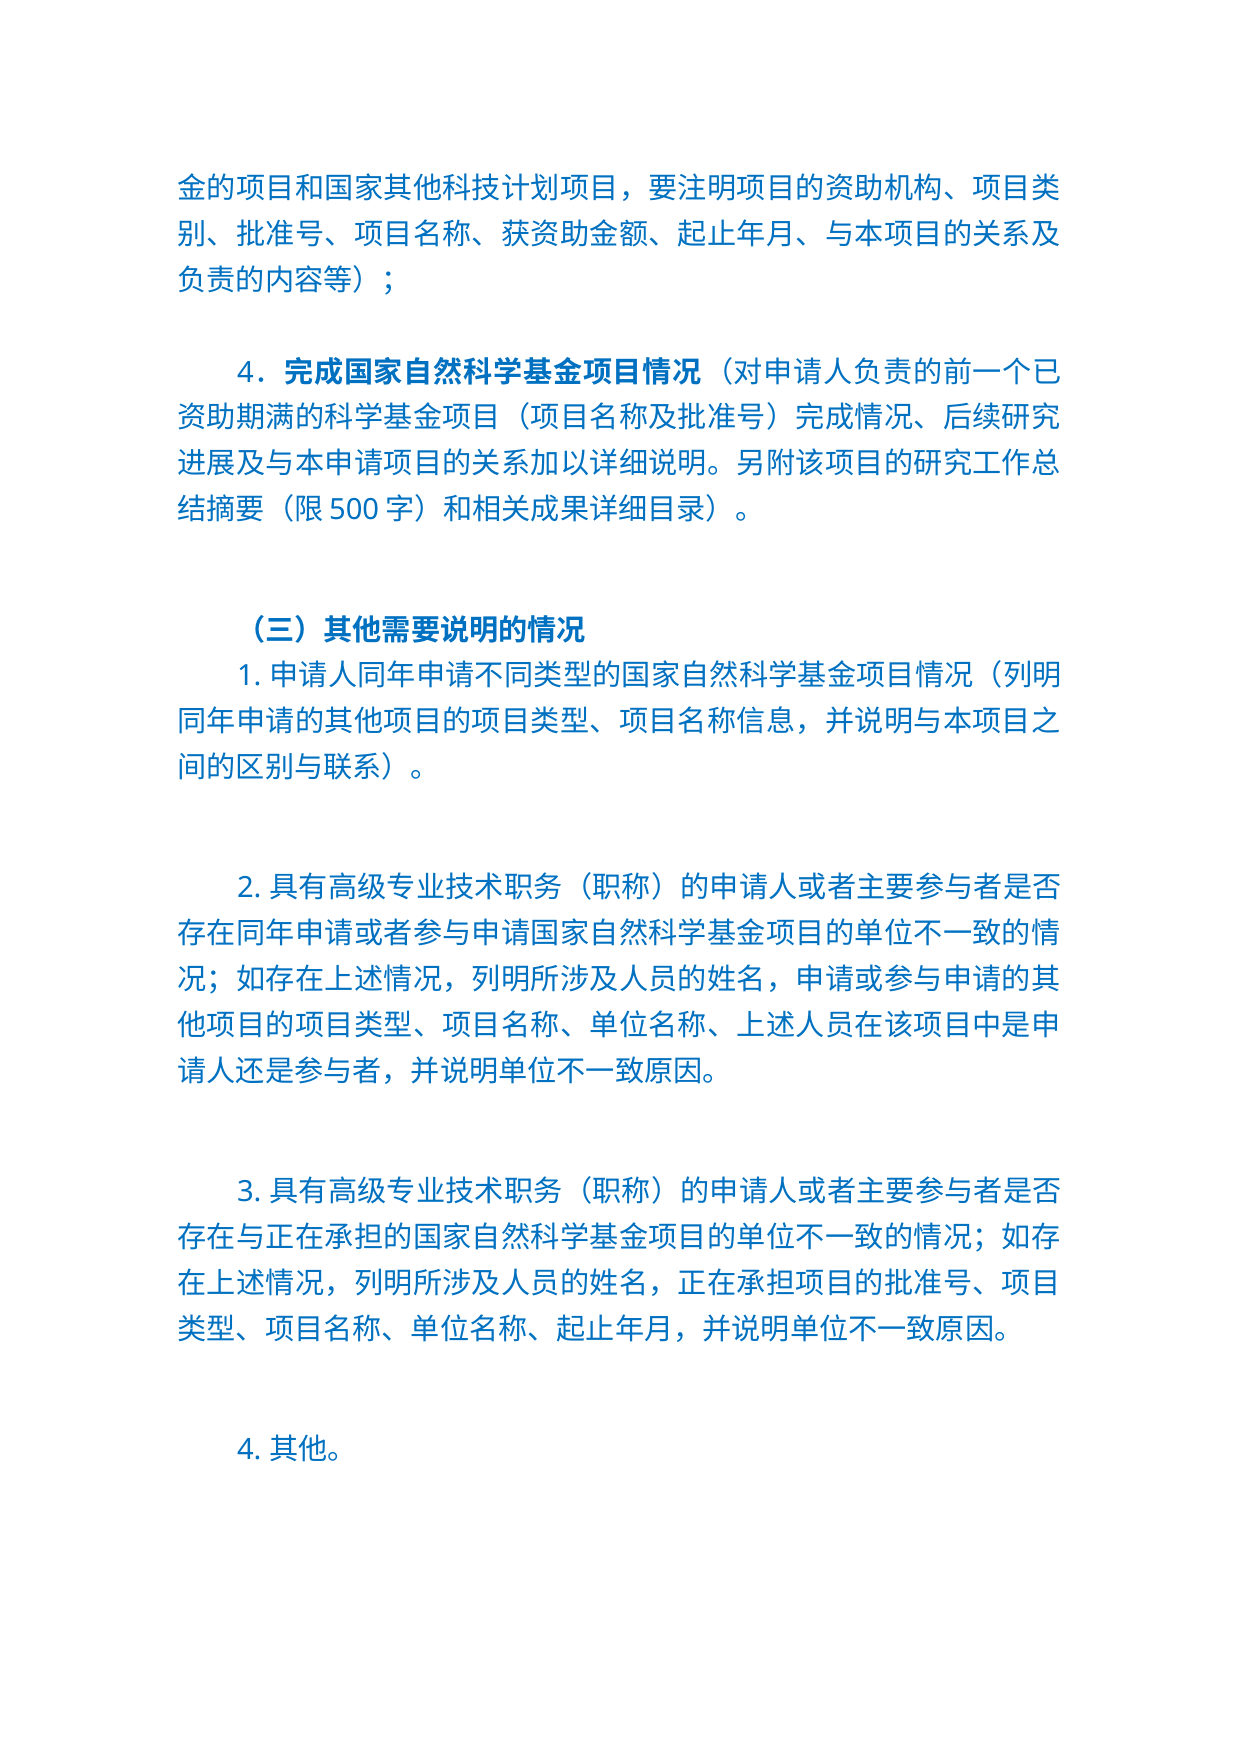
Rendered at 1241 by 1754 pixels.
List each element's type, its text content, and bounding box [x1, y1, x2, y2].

text 2. 具有高级专业技术职务（职称）的申请人或者主要参与者是否存在同年申请或者参与申请国家自然科学基金项目的单位不一致的情况；如存在上述情况，列明所涉及人员的姓名，申请或参与申请的其他项目的项目类型、项目名称、单位名称、上述人员在该项目中是申请人还是参与者，并说明单位不一致原因。 [177, 861, 1063, 1090]
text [177, 162, 1063, 299]
text （三）其他需要说明的情况 [177, 603, 1063, 649]
text 3. 具有高级专业技术职务（职称）的申请人或者主要参与者是否存在与正在承担的国家自然科学基金项目的单位不一致的情况；如存在上述情况，列明所涉及人员的姓名，正在承担项目的批准号、项目类型、项目名称、单位名称、起止年月，并说明单位不一致原因。 [177, 1165, 1063, 1348]
text 4．完成国家自然科学基金项目情况（对申请人负责的前一个已资助期满的科学基金项目（项目名称及批准号）完成情况、后续研究进展及与本申请项目的关系加以详细说明。另附该项目的研究工作总结摘要（限500字）和相关成果详细目录）。 [177, 345, 1063, 529]
text 1. 申请人同年申请不同类型的国家自然科学基金项目情况（列明同年申请的其他项目的项目类型、项目名称信息，并说明与本项目之间的区别与联系）。 [177, 649, 1063, 787]
text 4. 其他。 [177, 1423, 1063, 1469]
